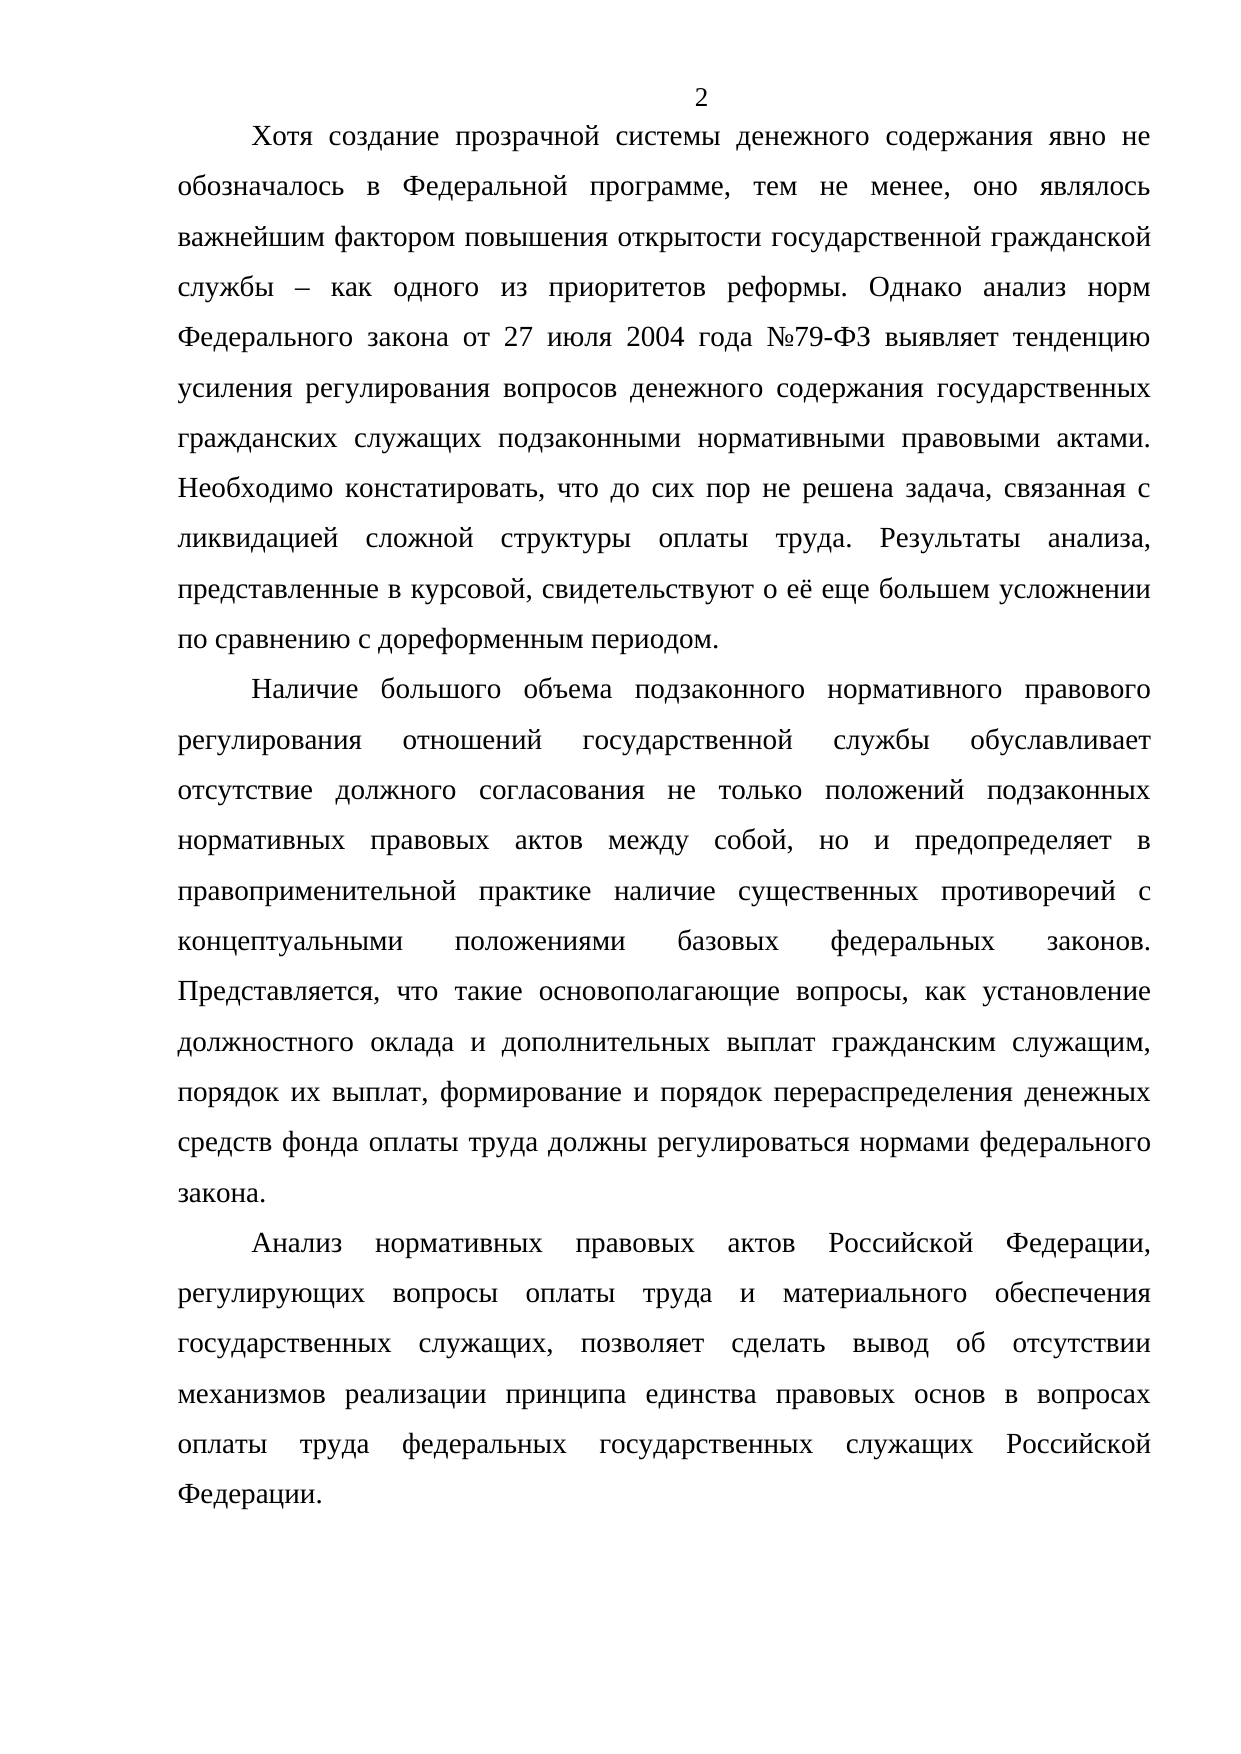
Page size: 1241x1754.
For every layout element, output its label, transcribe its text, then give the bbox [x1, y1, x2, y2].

text Анализ нормативных правовых актов Российской Федерации, регулирующих вопросы оплаты труда и материального обеспечения государственных служащих, позволяет сделать вывод об отсутствии механизмов реализации принципа единства правовых основ в вопросах оплаты труда федеральных государственных служащих Российской Федерации. [177, 1225, 1152, 1510]
text Хотя создание прозрачной системы денежного содержания явно не обозначалось в Федеральной программе, тем не менее, оно являлось важнейшим фактором повышения открытости государственной гражданской службы – как одного из приоритетов реформы. Однако анализ норм Федерального закона от 27 июля 2004 года №79-ФЗ выявляет тенденцию усиления регулирования вопросов денежного содержания государственных гражданских служащих подзаконными нормативными правовыми актами. Необходимо констатировать, что до сих пор не решена задача, связанная с ликвидацией сложной структуры оплаты труда. Результаты анализа, представленные в курсовой, свидетельствуют о её еще большем усложнении по сравнению с дореформенным периодом. [177, 118, 1152, 655]
text Наличие большого объема подзаконного нормативного правового регулирования отношений государственной службы обуславливает отсутствие должного согласования не только положений подзаконных нормативных правовых актов между собой, но и предопределяет в правоприменительной практике наличие существенных противоречий с концептуальными положениями базовых федеральных законов. Представляется, что такие основополагающие вопросы, как установление должностного оклада и дополнительных выплат гражданским служащим, порядок их выплат, формирование и порядок перераспределения денежных средств фонда оплаты труда должны регулироваться нормами федерального закона. [177, 672, 1152, 1208]
